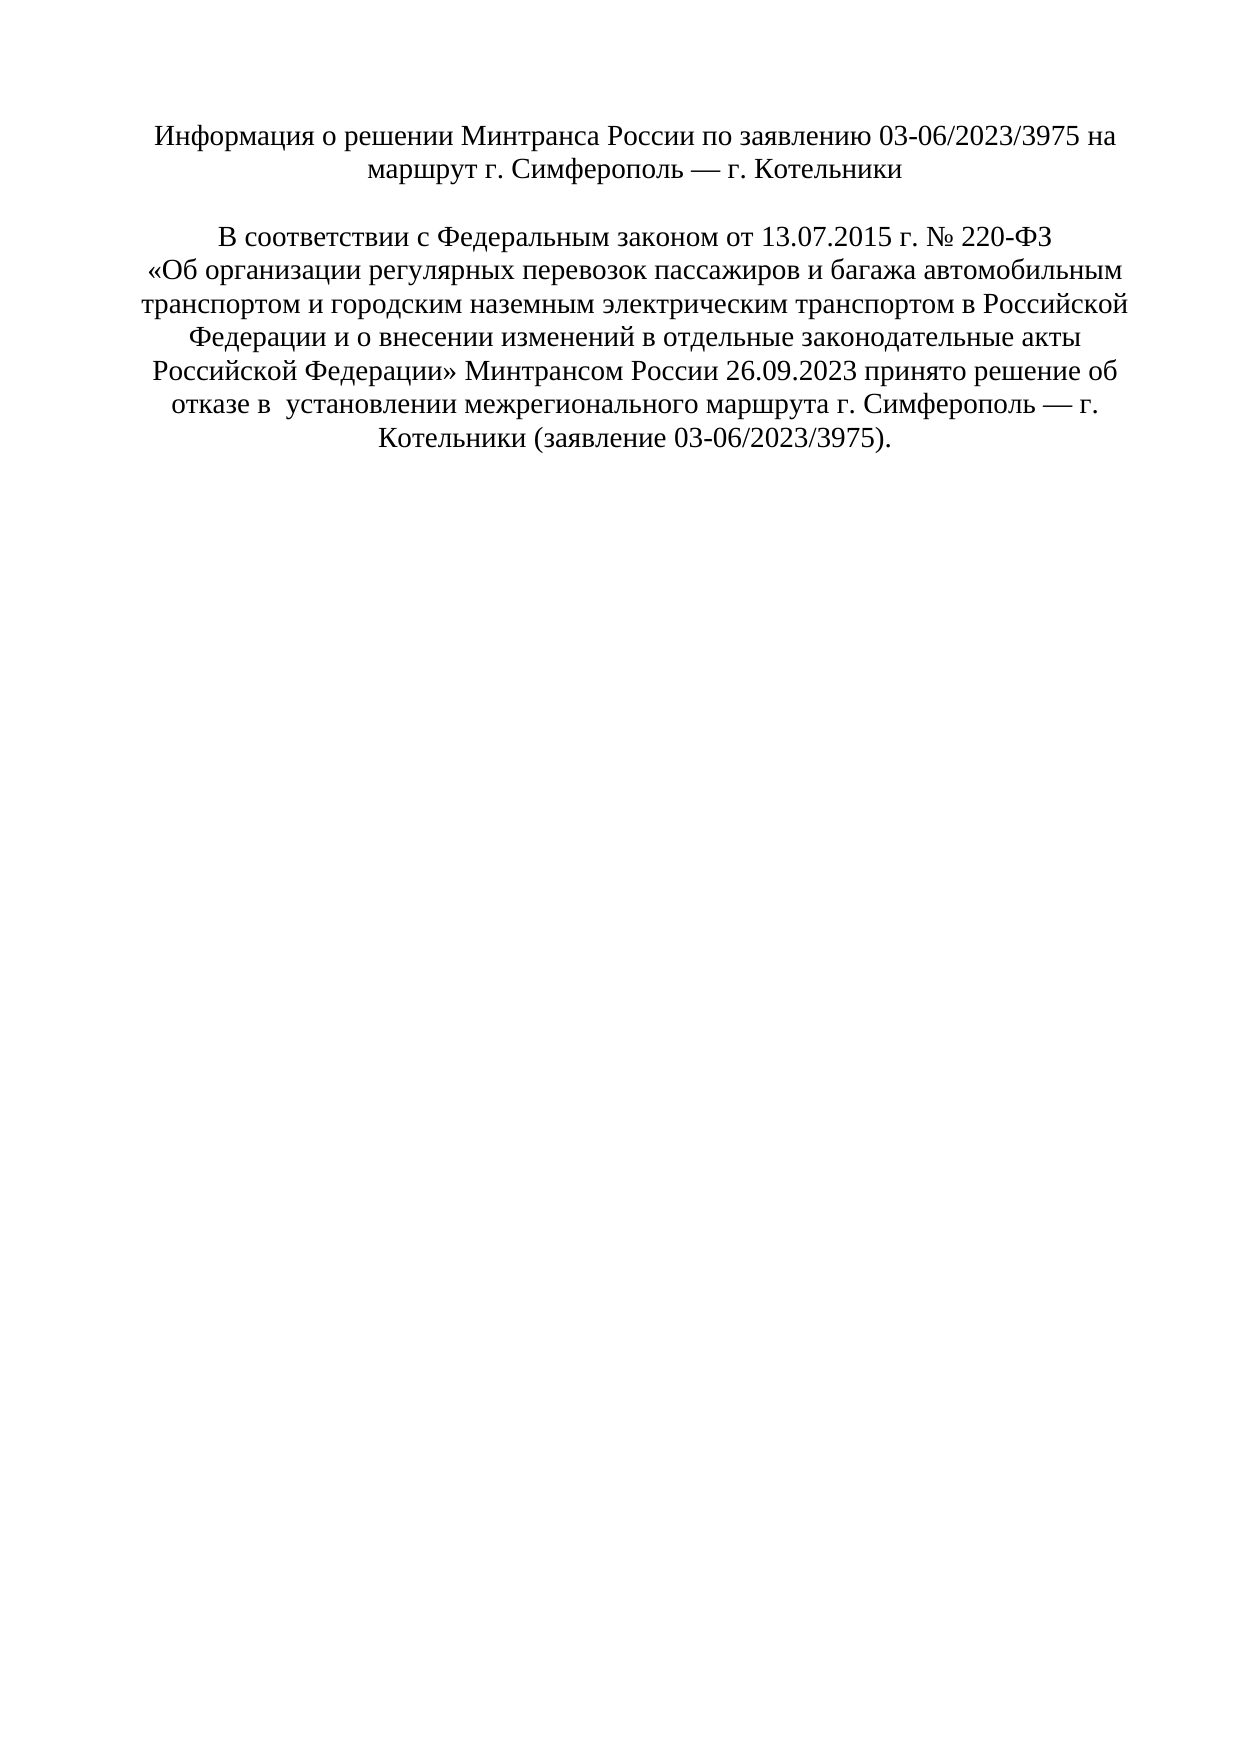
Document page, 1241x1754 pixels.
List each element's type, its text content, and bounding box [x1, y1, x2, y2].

text Информация о решении Минтранса России по заявлению 03-06/2023/3975 на маршрут г. Симферополь — г. Котельники [118, 118, 1152, 185]
text В соответствии с Федеральным законом от 13.07.2015 г. № 220-ФЗ «Об организации регулярных перевозок пассажиров и багажа автомобильным транспортом и городским наземным электрическим транспортом в Российской Федерации и о внесении изменений в отдельные законодательные акты Российской Федерации» Минтрансом России 26.09.2023 принято решение об отказе в установлении межрегионального маршрута г. Симферополь — г. Котельники (заявление 03-06/2023/3975). [118, 219, 1152, 453]
